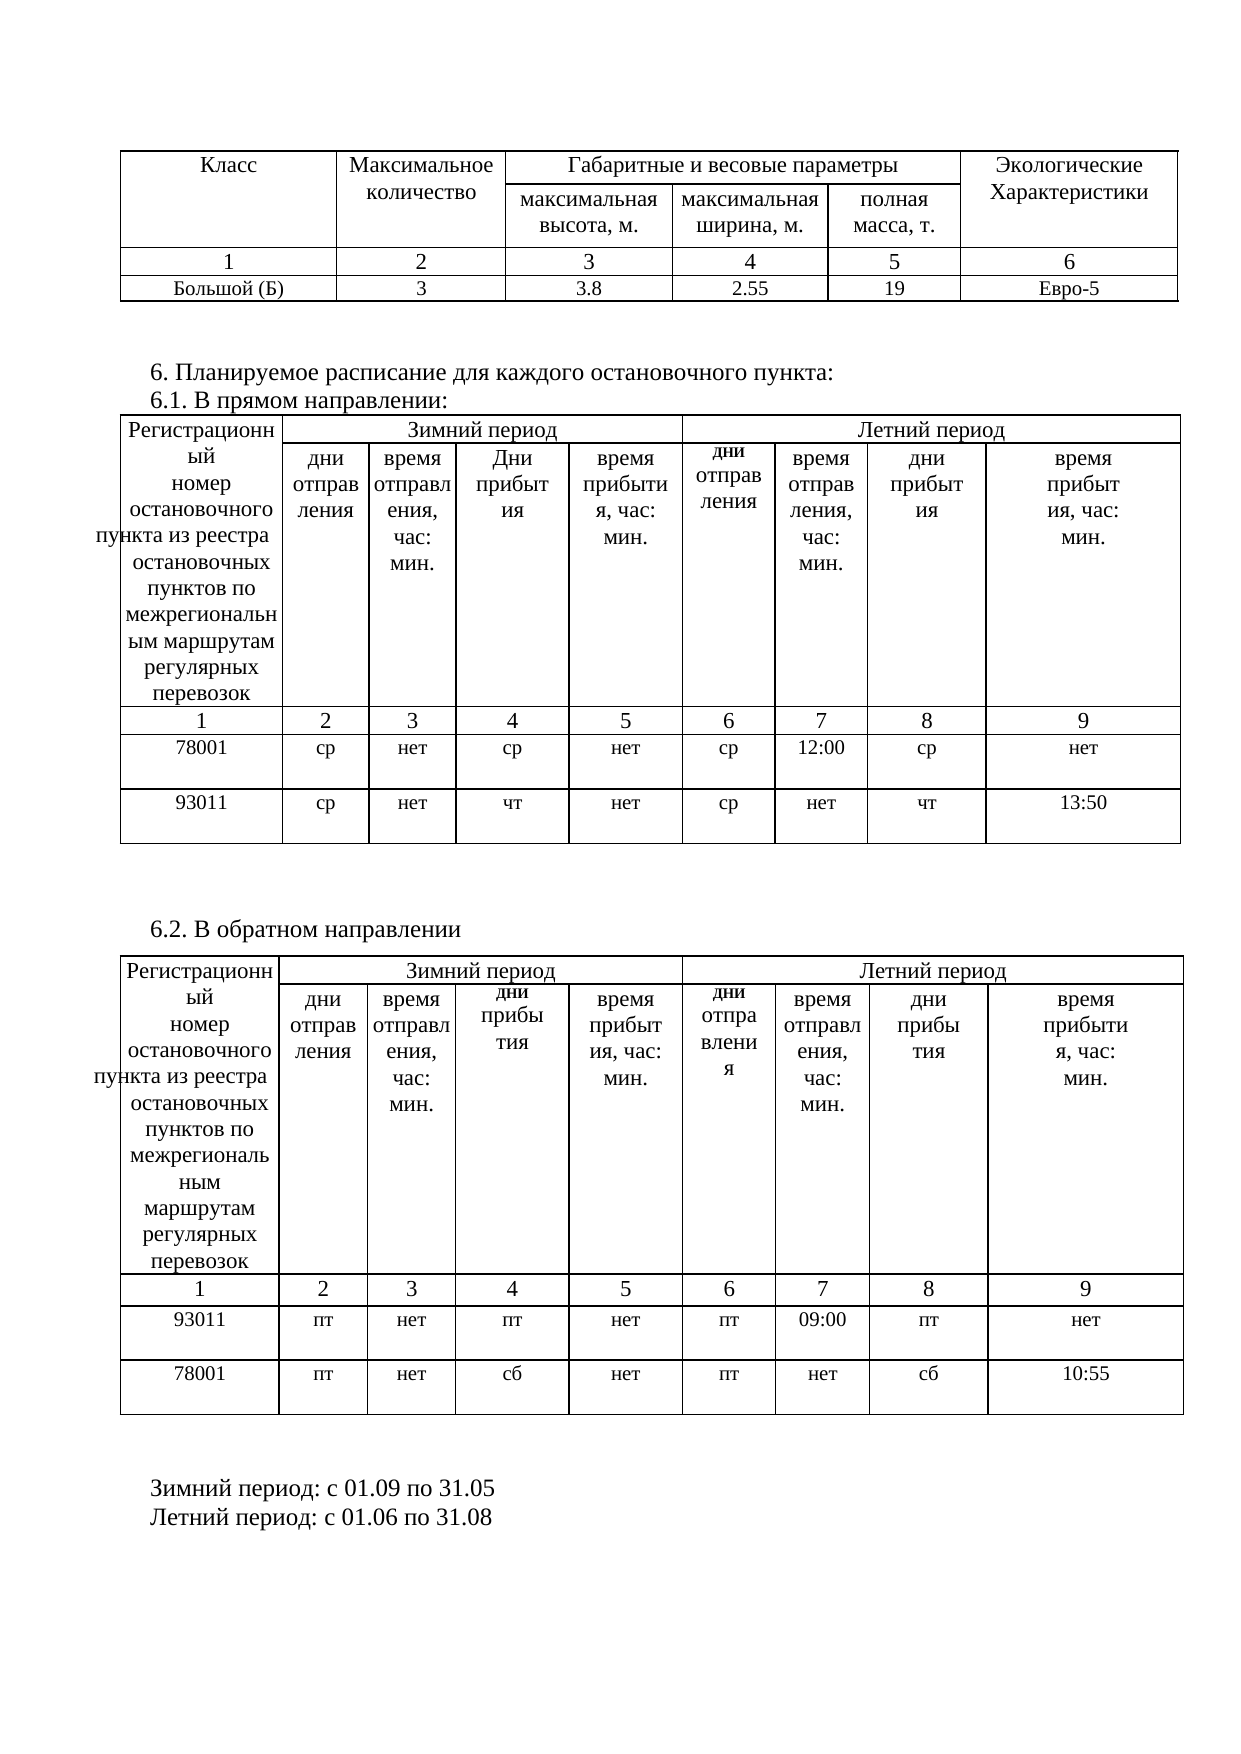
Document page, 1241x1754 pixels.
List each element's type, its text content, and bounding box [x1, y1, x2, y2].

table_cell 93011 [121, 1307, 278, 1359]
table_cell пт [870, 1307, 987, 1359]
table_cell время прибыт ия, час: мин. [987, 444, 1180, 706]
table_header Экологические Характеристики [961, 152, 1177, 247]
table_header Регистрационный номер остановочного пункта из реестра остановочных пунктов по межрегиональным маршрутам регулярных перевозок [121, 957, 278, 1273]
table_cell нет [989, 1307, 1183, 1359]
table_cell 8 [870, 1275, 987, 1305]
table_cell 6 [683, 1275, 775, 1305]
table_header Летний период [683, 416, 1180, 442]
table_cell нет [370, 735, 455, 788]
table_cell 3 [337, 276, 505, 300]
table_header Зимний период [283, 416, 682, 442]
table_cell Большой (Б) [121, 276, 336, 300]
table_cell 3 [368, 1275, 455, 1305]
table_cell ДНИ отправ ления [683, 444, 774, 706]
table_cell дни отправ ления [280, 985, 367, 1273]
table_cell 9 [987, 707, 1180, 734]
table_cell 93011 [121, 790, 282, 842]
table_cell 4 [457, 707, 568, 734]
table_cell 6 [683, 707, 774, 734]
table_cell нет [570, 1307, 682, 1359]
table_cell 12:00 [776, 735, 867, 788]
table_cell 7 [776, 707, 867, 734]
table_cell 5 [829, 248, 960, 274]
table_cell сб [870, 1361, 987, 1414]
table_header Габаритные и весовые параметры [506, 152, 960, 183]
table_cell 3.8 [506, 276, 672, 300]
text 6.2. В обратном направлении [150, 914, 1090, 943]
table_cell 78001 [121, 1361, 278, 1414]
table_cell 19 [829, 276, 960, 300]
table_cell пт [683, 1307, 775, 1359]
table_cell 3 [370, 707, 455, 734]
table_header Летний период [683, 957, 1183, 983]
table_cell 2 [337, 248, 505, 274]
table_cell пт [683, 1361, 775, 1414]
table_cell время прибыт ия, час: мин. [570, 985, 682, 1273]
table_cell пт [280, 1307, 367, 1359]
table_cell 9 [989, 1275, 1183, 1305]
table_cell чт [868, 790, 985, 842]
table_cell максимальная ширина, м. [673, 185, 827, 247]
table_cell ДНИ отпра влени я [683, 985, 775, 1273]
table_cell время отправ ления, час: мин. [776, 444, 867, 706]
table_cell нет [570, 790, 682, 842]
table_cell нет [368, 1361, 455, 1414]
text 6.1. В прямом направлении: [150, 386, 1090, 414]
table_cell 2 [283, 707, 368, 734]
table_cell время прибыти я, час: мин. [570, 444, 682, 706]
table_cell 10:55 [989, 1361, 1183, 1414]
table_cell время отправл ения, час: мин. [370, 444, 455, 706]
text 6. Планируемое расписание для каждого остановочного пункта: [150, 357, 1090, 386]
table_cell ср [683, 735, 774, 788]
table_cell нет [370, 790, 455, 842]
table_cell ср [868, 735, 985, 788]
table_cell Евро-5 [961, 276, 1177, 300]
table_cell время прибыти я, час: мин. [989, 985, 1183, 1273]
table_cell нет [570, 735, 682, 788]
table_cell 3 [506, 248, 672, 274]
table_cell чт [457, 790, 568, 842]
text Летний период: с 01.06 по 31.08 [150, 1502, 1090, 1530]
table_header Класс [121, 152, 336, 247]
table_cell максимальная высота, м. [506, 185, 672, 247]
table_cell 4 [456, 1275, 568, 1305]
table_cell 6 [961, 248, 1177, 274]
table_cell 78001 [121, 735, 282, 788]
table_cell нет [368, 1307, 455, 1359]
table_cell время отправл ения, час: мин. [368, 985, 455, 1273]
table_cell 1 [121, 1275, 278, 1305]
table_cell нет [776, 790, 867, 842]
table_cell 7 [776, 1275, 869, 1305]
table_cell 4 [673, 248, 827, 274]
table_cell 09:00 [776, 1307, 869, 1359]
table_header Максимальное количество [337, 152, 505, 247]
table_cell пт [280, 1361, 367, 1414]
table_cell сб [456, 1361, 568, 1414]
table_cell 5 [570, 1275, 682, 1305]
table_cell ДНИ прибы тия [456, 985, 568, 1273]
table_cell дни прибы тия [870, 985, 987, 1273]
table_cell нет [570, 1361, 682, 1414]
table_cell Дни прибыт ия [457, 444, 568, 706]
table_cell ср [457, 735, 568, 788]
table_cell дни прибыт ия [868, 444, 985, 706]
table_cell нет [776, 1361, 869, 1414]
text Зимний период: с 01.09 по 31.05 [150, 1473, 1090, 1502]
table_cell 8 [868, 707, 985, 734]
table_cell время отправл ения, час: мин. [776, 985, 869, 1273]
table_header Регистрационный номер остановочного пункта из реестра остановочных пунктов по межрегиональным маршрутам регулярных перевозок [121, 416, 282, 706]
table_cell дни отправ ления [283, 444, 368, 706]
table_cell пт [456, 1307, 568, 1359]
table_cell 2 [280, 1275, 367, 1305]
table_cell нет [987, 735, 1180, 788]
table_cell 13:50 [987, 790, 1180, 842]
table_cell 1 [121, 248, 336, 274]
table_cell ср [283, 735, 368, 788]
table_cell ср [683, 790, 774, 842]
table_cell 2.55 [673, 276, 827, 300]
table_cell 5 [570, 707, 682, 734]
table_header Зимний период [280, 957, 682, 983]
table_cell ср [283, 790, 368, 842]
table_cell 1 [121, 707, 282, 734]
table_cell полная масса, т. [829, 185, 960, 247]
